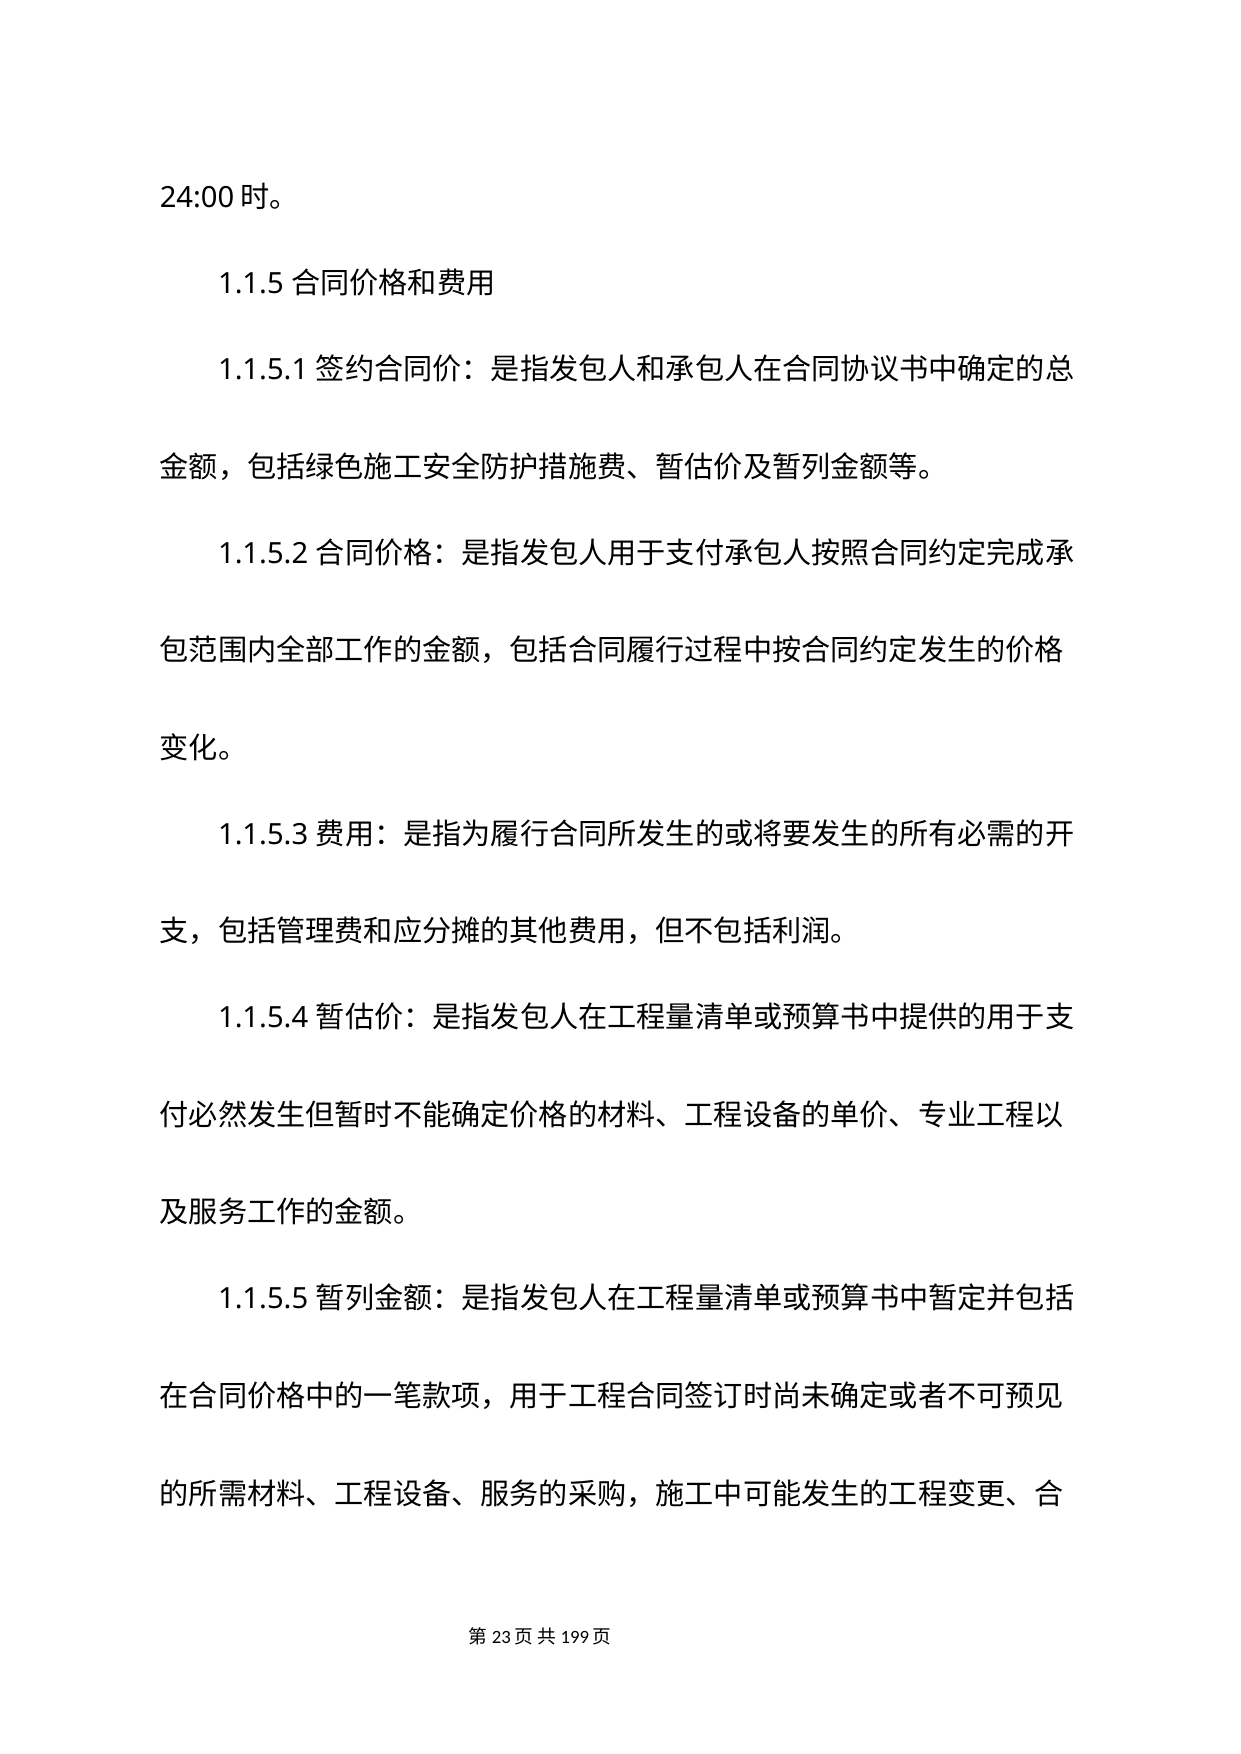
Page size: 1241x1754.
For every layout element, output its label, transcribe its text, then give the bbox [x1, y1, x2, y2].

text 1.1.5.2 合同价格：是指发包人用于支付承包人按照合同约定完成承包范围内全部工作的金额，包括合同履行过程中按合同约定发生的价格变化。 [159, 518, 1078, 778]
text 1.1.5.4 暂估价：是指发包人在工程量清单或预算书中提供的用于支付必然发生但暂时不能确定价格的材料、工程设备的单价、专业工程以及服务工作的金额。 [159, 983, 1078, 1243]
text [159, 162, 1078, 227]
text 1.1.5.1 签约合同价：是指发包人和承包人在合同协议书中确定的总金额，包括绿色施工安全防护措施费、暂估价及暂列金额等。 [159, 334, 1078, 497]
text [159, 1264, 1078, 1524]
text 1.1.5.3 费用：是指为履行合同所发生的或将要发生的所有必需的开支，包括管理费和应分摊的其他费用，但不包括利润。 [159, 799, 1078, 962]
text 1.1.5 合同价格和费用 [159, 248, 1078, 313]
